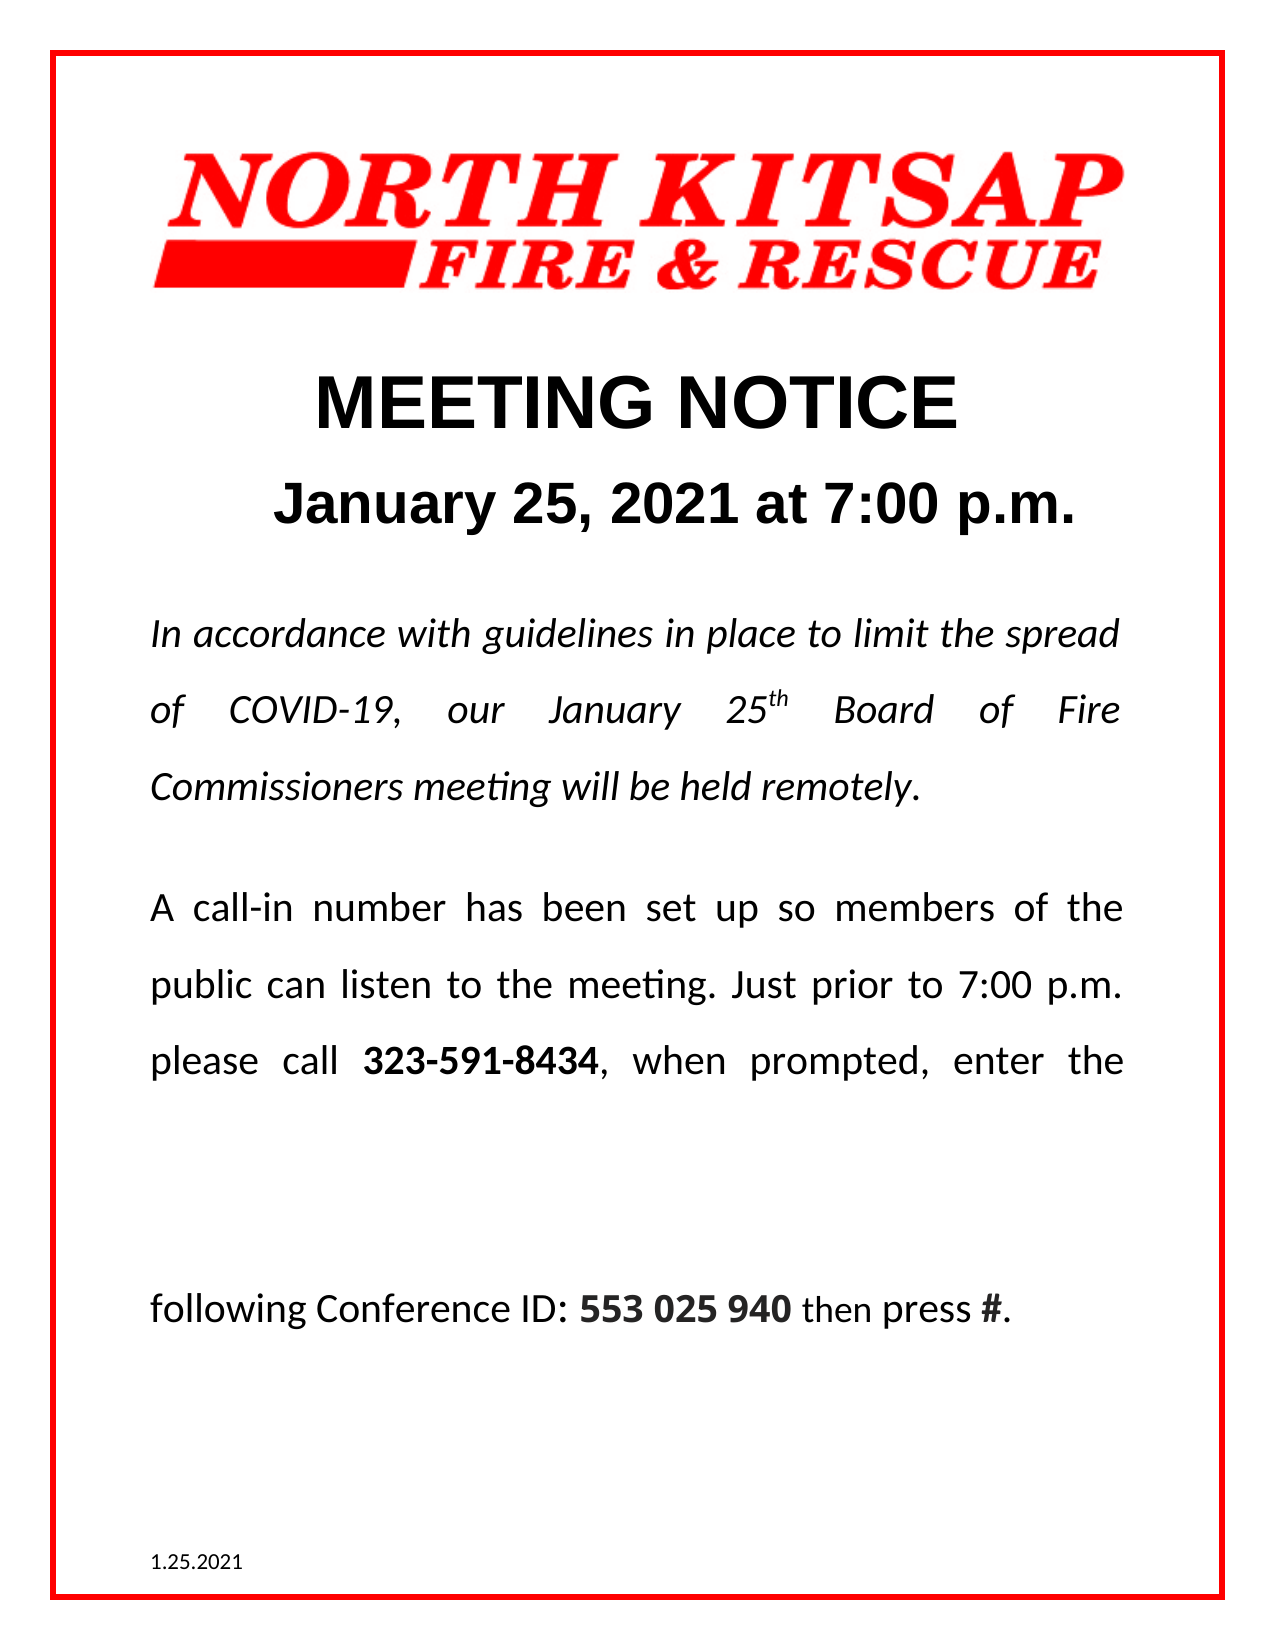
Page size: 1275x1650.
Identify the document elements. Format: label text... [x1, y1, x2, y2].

text A call-in number has been set up so members of the public can listen to the meeting. Just prior to 7:00 p.m. please call 323-591-8434, when prompted, enter the following Conference ID: 553 025 940 then press #. [150, 881, 1125, 1359]
text In accordance with guidelines in place to limit the spread of COVID-19, our January 25th Board of Fire Commissioners meeting will be held remotely. [150, 607, 1125, 810]
picture [150, 150, 1125, 293]
text January 25, 2021 at 7:00 p.m. [150, 468, 1125, 535]
text MEETING NOTICE [150, 358, 1125, 445]
